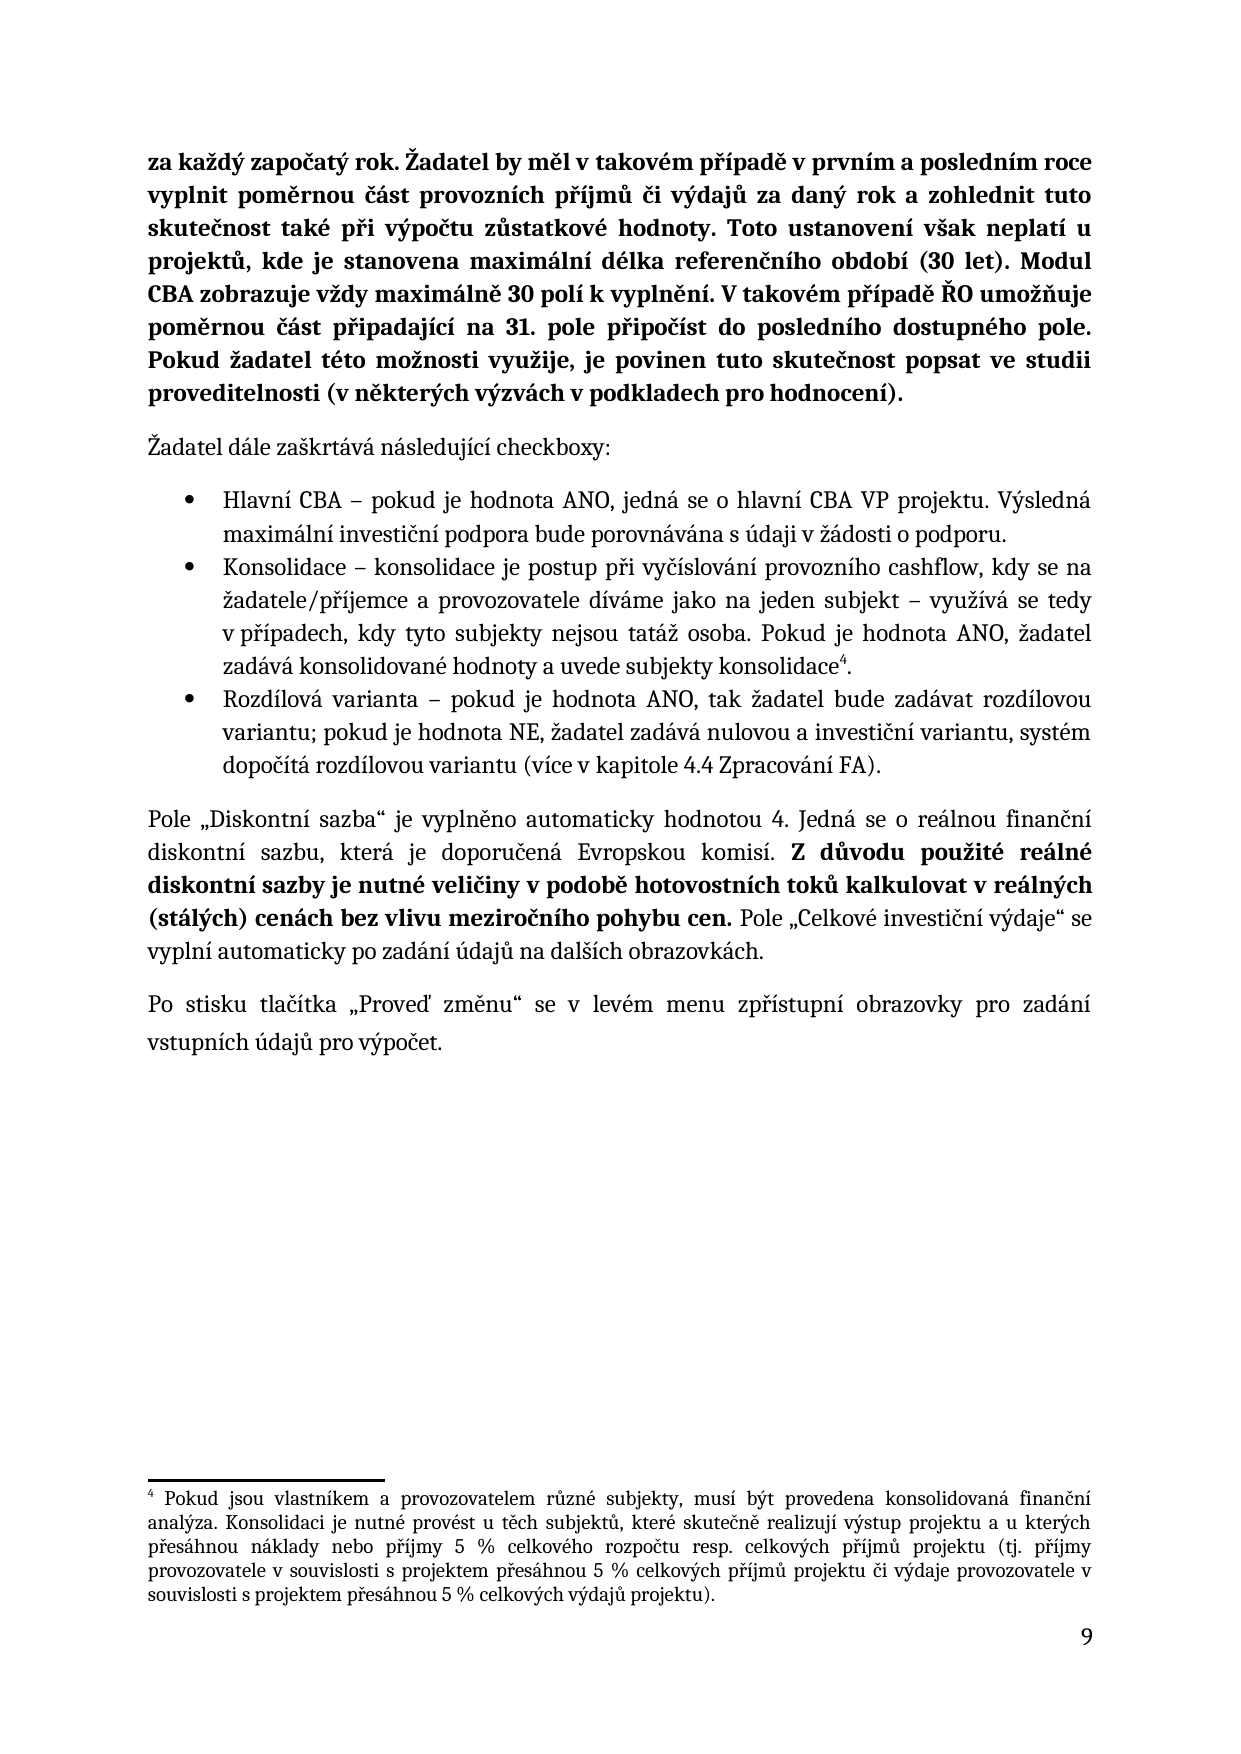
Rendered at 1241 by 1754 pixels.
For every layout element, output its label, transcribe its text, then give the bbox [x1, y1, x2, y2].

text Žadatel dále zaškrtává následující checkboxy: [148, 433, 1093, 461]
list Rozdílová varianta – pokud je hodnota ANO, tak žadatel bude zadávat rozdílovou variantu; pokud je hodnota NE, žadatel zadává nulovou a investiční variantu, systém dopočítá rozdílovou variantu (více v kapitole 4.4 Zpracování FA). [185, 684, 1093, 779]
text Po stisku tlačítka „Proveď změnu“ se v levém menu zpřístupní obrazovky pro zadání vstupních údajů pro výpočet. [148, 990, 1093, 1056]
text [148, 148, 1093, 407]
list Konsolidace – konsolidace je postup při vyčíslování provozního cashflow, kdy se na žadatele/příjemce a provozovatele díváme jako na jeden subjekt – využívá se tedy v případech, kdy tyto subjekty nejsou tatáž osoba. Pokud je hodnota ANO, žadatel zadává konsolidované hodnoty a uvede subjekty konsolidace. [185, 552, 1093, 680]
text Pole „Diskontní sazba“ je vyplněno automaticky hodnotou 4. Jedná se o reálnou finanční diskontní sazbu, která je doporučená Evropskou komisí. Z důvodu použité reálné diskontní sazby je nutné veličiny v podobě hotovostních toků kalkulovat v reálných (stálých) cenách bez vlivu meziročního pohybu cen. Pole „Celkové investiční výdaje“ se vyplní automaticky po zadání údajů na dalších obrazovkách. [148, 804, 1093, 965]
list Hlavní CBA – pokud je hodnota ANO, jedná se o hlavní CBA VP projektu. Výsledná maximální investiční podpora bude porovnávána s údaji v žádosti o podporu. [185, 486, 1093, 548]
